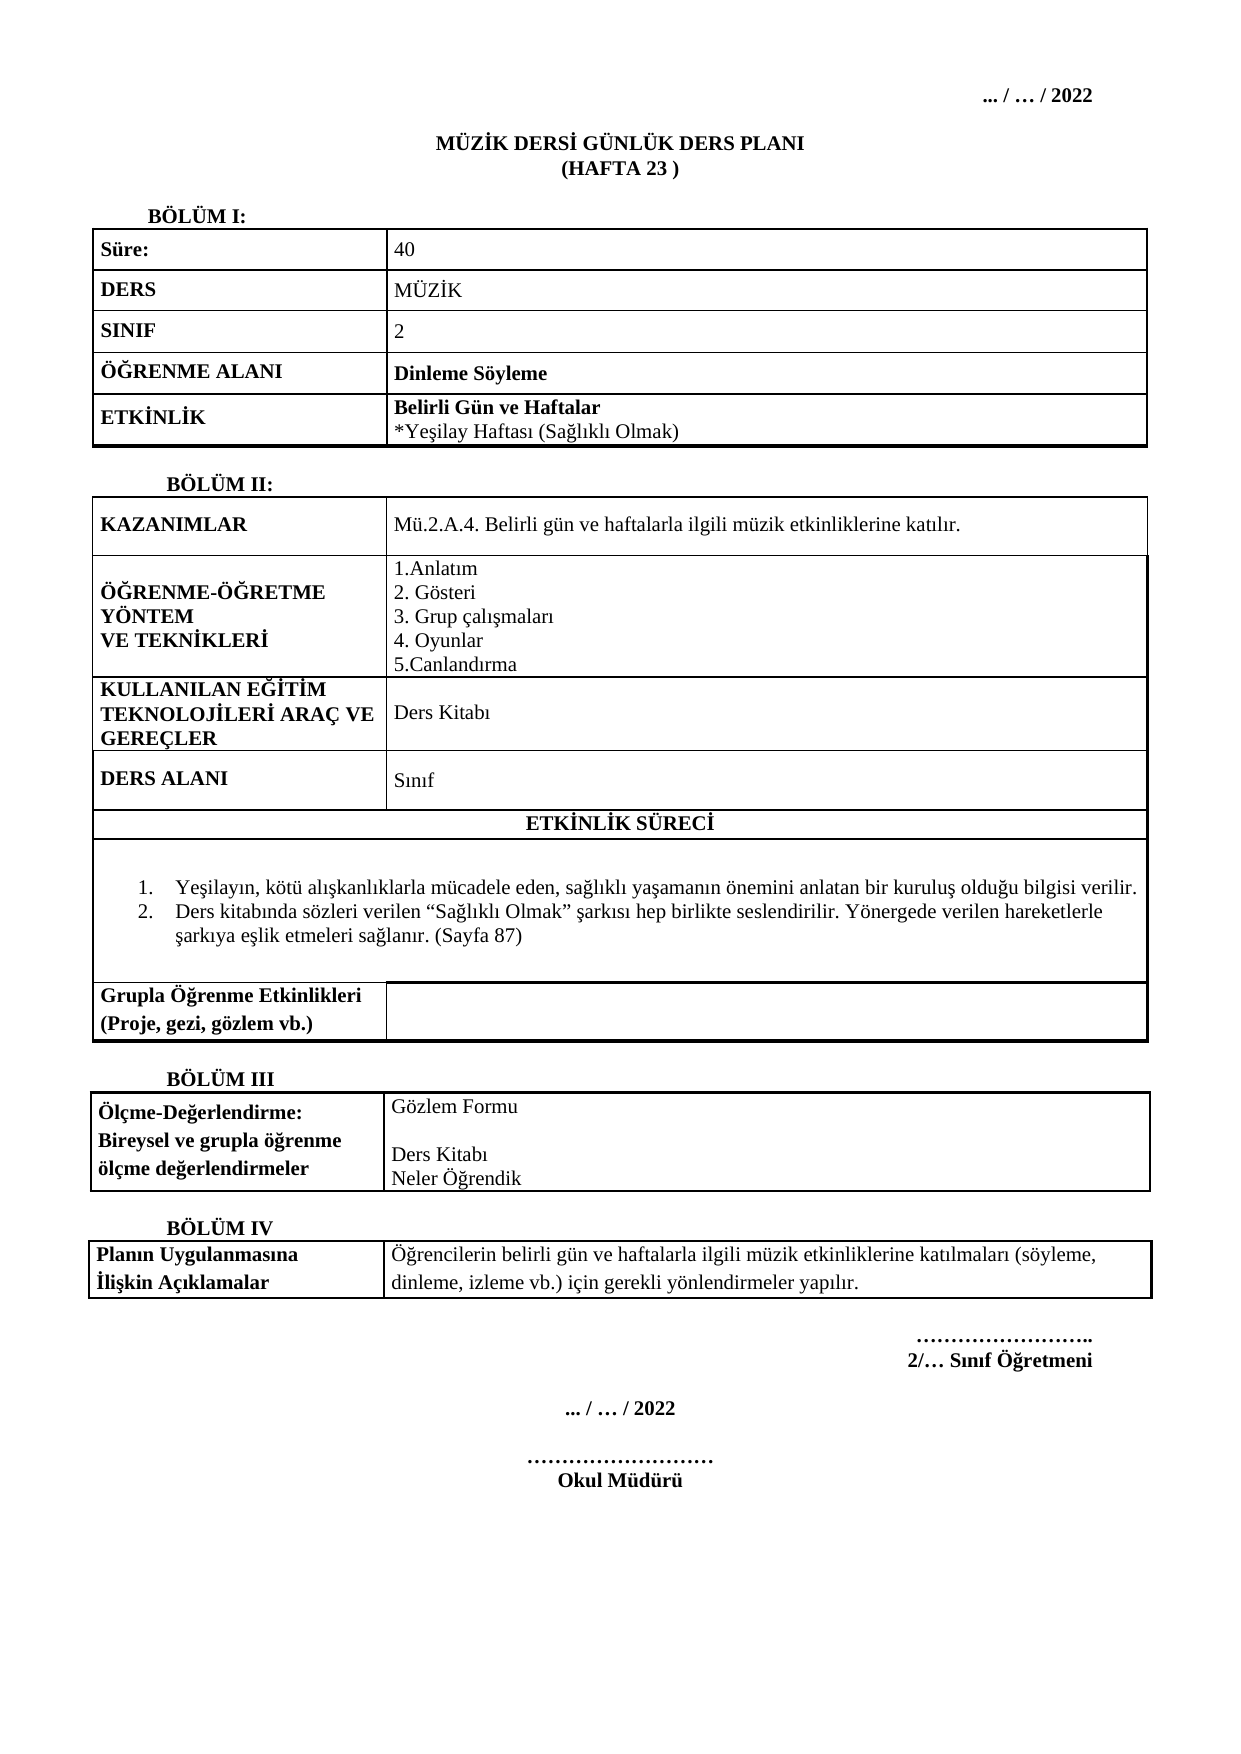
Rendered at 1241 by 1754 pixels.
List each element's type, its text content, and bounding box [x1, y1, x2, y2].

table_cell Belirli Gün ve Haftalar *Yeşilay Haftası (Sağlıklı Olmak) [388, 395, 1146, 444]
text MÜZİK DERSİ GÜNLÜK DERS PLANI [148, 131, 1093, 155]
table_header Planın Uygulanmasına İlişkin Açıklamalar [90, 1242, 383, 1297]
table_cell MÜZİK [388, 271, 1146, 310]
table_cell SINIF [94, 311, 386, 352]
table_cell KULLANILAN EĞİTİM TEKNOLOJİLERİ ARAÇ VE GEREÇLER [93, 678, 386, 749]
table_cell ÖĞRENME ALANI [94, 353, 386, 393]
table_cell 1.Anlatım 2. Gösteri 3. Grup çalışmaları 4. Oyunlar 5.Canlandırma [387, 556, 1146, 676]
text ... / … / 2022 [148, 1396, 1093, 1420]
table_header Ölçme-Değerlendirme: Bireysel ve grupla öğrenme ölçme değerlendirmeler [92, 1094, 383, 1190]
table_cell ÖĞRENME-ÖĞRETME YÖNTEM VE TEKNİKLERİ [93, 556, 386, 676]
table_cell Dinleme Söyleme [388, 353, 1146, 393]
text ... / … / 2022 [148, 83, 1093, 107]
table_header Mü.2.A.4. Belirli gün ve haftalarla ilgili müzik etkinliklerine katılır. [387, 498, 1147, 555]
table_header Gözlem Formu Ders Kitabı Neler Öğrendik [385, 1094, 1149, 1190]
text Okul Müdürü [148, 1468, 1093, 1492]
table_cell 2 [388, 311, 1146, 352]
table_cell [387, 984, 1146, 1039]
subtitle BÖLÜM IV [148, 1216, 1093, 1240]
table_cell Sınıf [387, 751, 1146, 809]
table_cell DERS ALANI [94, 751, 386, 809]
table_cell ETKİNLİK [94, 395, 386, 444]
table_cell Ders Kitabı [387, 678, 1146, 749]
table_cell Grupla Öğrenme Etkinlikleri (Proje, gezi, gözlem vb.) [94, 983, 386, 1039]
table_header Süre: [94, 230, 386, 269]
table_cell ETKİNLİK SÜRECİ [94, 811, 1146, 838]
text (HAFTA 23 ) [148, 155, 1093, 179]
text BÖLÜM II: [148, 472, 1093, 496]
table_header 40 [388, 230, 1146, 269]
table_cell DERS [94, 271, 386, 310]
table_header KAZANIMLAR [93, 498, 386, 555]
table_header Öğrencilerin belirli gün ve haftalarla ilgili müzik etkinliklerine katılmaları (söyleme, dinleme, izleme vb.) için gerekli yönlendirmeler yapılır. [385, 1242, 1150, 1297]
table_cell Yeşilayın, kötü alışkanlıklarla mücadele eden, sağlıklı yaşamanın önemini anlatan bir kuruluş olduğu bilgisi verilir. Ders kitabında sözleri verilen “Sağlıklı Olmak” şarkısı hep birlikte seslendirilir. Yönergede verilen hareketlerle şarkıya eşlik etmeleri sağlanır. (Sayfa 87) [94, 840, 1146, 981]
text …………………….. [148, 1323, 1093, 1347]
text 2/… Sınıf Öğretmeni [148, 1347, 1093, 1372]
text ……………………… [148, 1444, 1093, 1468]
subtitle BÖLÜM III [148, 1067, 1093, 1091]
text BÖLÜM I: [148, 203, 1093, 228]
